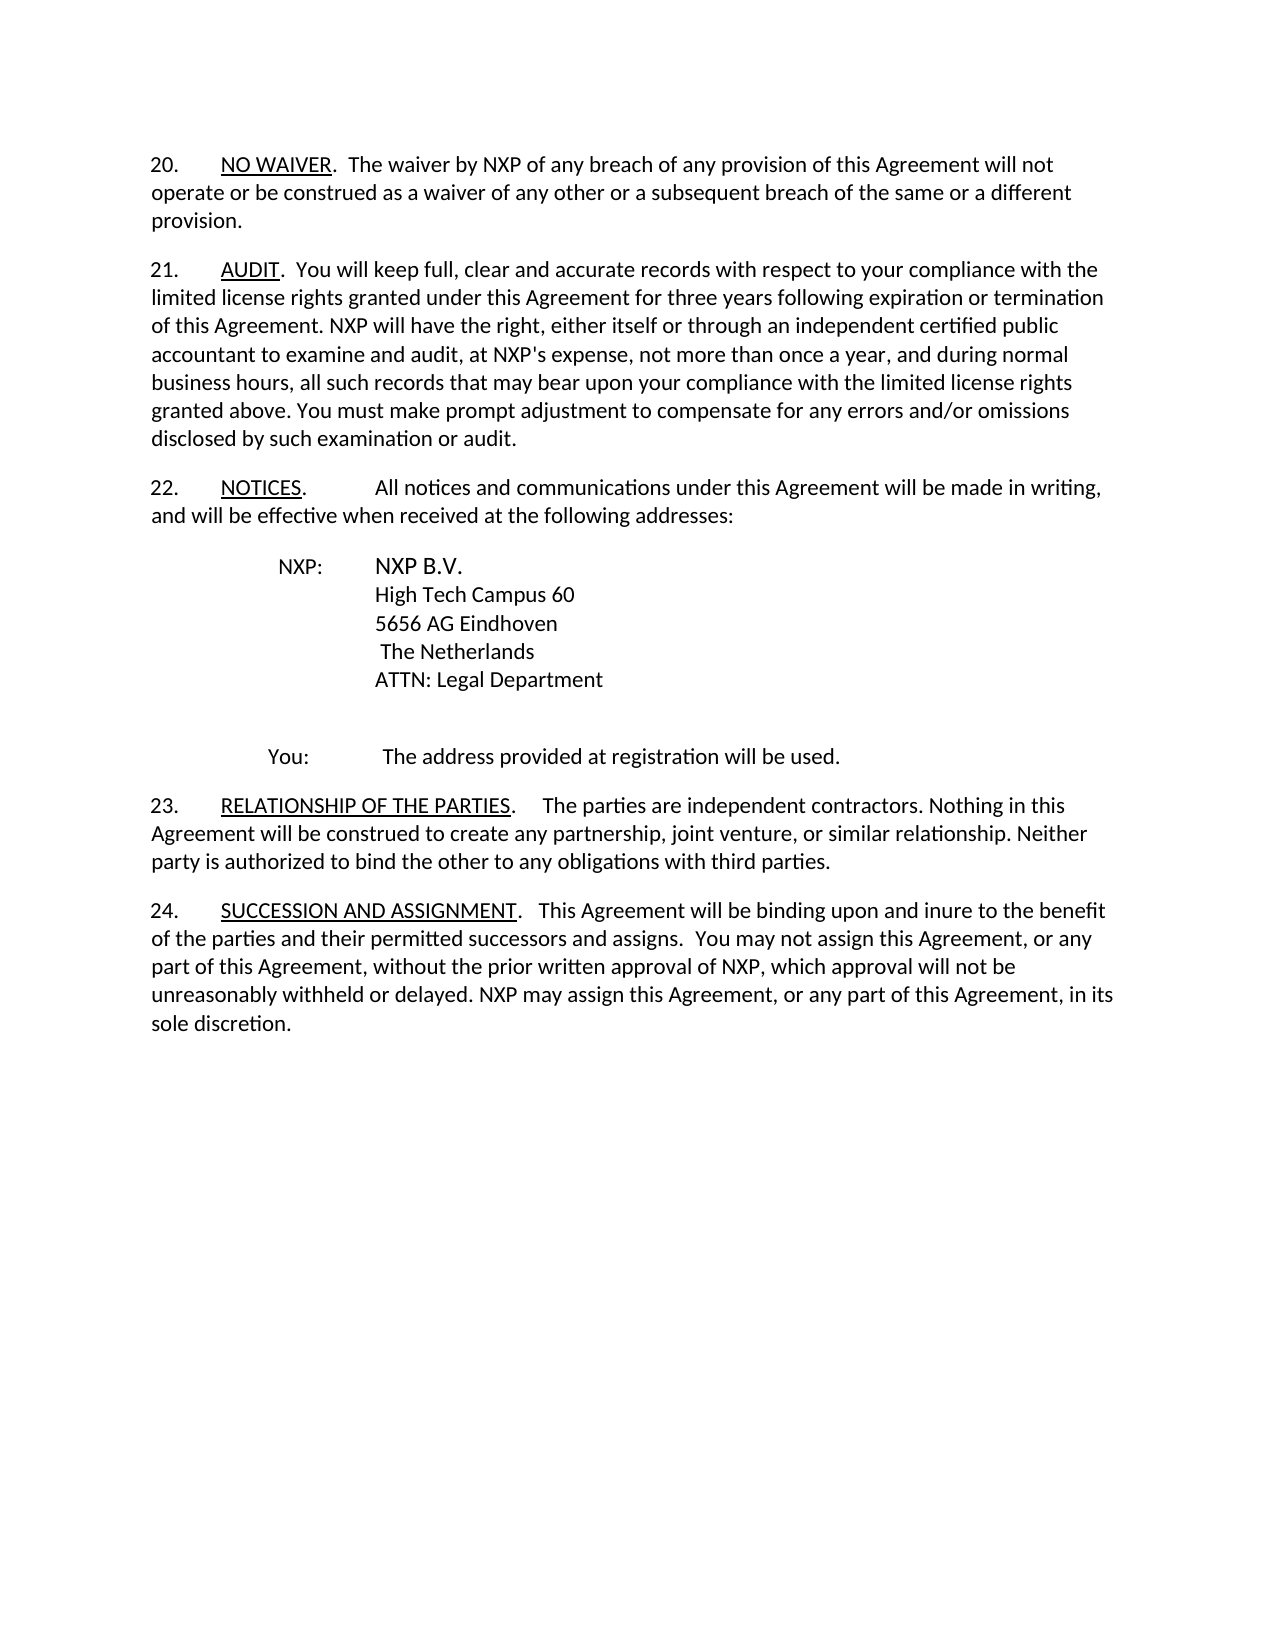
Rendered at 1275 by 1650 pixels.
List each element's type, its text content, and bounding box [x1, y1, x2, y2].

text High Tech Campus 60 [151, 581, 1125, 609]
text NXP: NXP B.V. [151, 550, 1125, 581]
text You: The address provided at registration will be used. [151, 742, 1125, 770]
text 20. NO WAIVER. The waiver by NXP of any breach of any provision of this Agreement will not operate or be construed as a waiver of any other or a subsequent breach of the same or a different provision. [150, 150, 1125, 234]
text 22. NOTICES. All notices and communications under this Agreement will be made in writing, and will be effective when received at the following addresses: [150, 473, 1125, 529]
text 21. AUDIT. You will keep full, clear and accurate records with respect to your compliance with the limited license rights granted under this Agreement for three years following expiration or termination of this Agreement. NXP will have the right, either itself or through an independent certified public accountant to examine and audit, at NXP's expense, not more than once a year, and during normal business hours, all such records that may bear upon your compliance with the limited license rights granted above. You must make prompt adjustment to compensate for any errors and/or omissions disclosed by such examination or audit. [150, 255, 1125, 452]
text 23. RELATIONSHIP OF THE PARTIES. The parties are independent contractors. Nothing in this Agreement will be construed to create any partnership, joint venture, or similar relationship. Neither party is authorized to bind the other to any obligations with third parties. [150, 791, 1125, 875]
text 24. SUCCESSION AND ASSIGNMENT. This Agreement will be binding upon and inure to the benefit of the parties and their permitted successors and assigns. You may not assign this Agreement, or any part of this Agreement, without the prior written approval of NXP, which approval will not be unreasonably withheld or delayed. NXP may assign this Agreement, or any part of this Agreement, in its sole discretion. [150, 896, 1125, 1037]
text The Netherlands [151, 637, 1125, 665]
text 5656 AG Eindhoven [151, 609, 1125, 637]
text ATTN: Legal Department [151, 665, 1125, 693]
